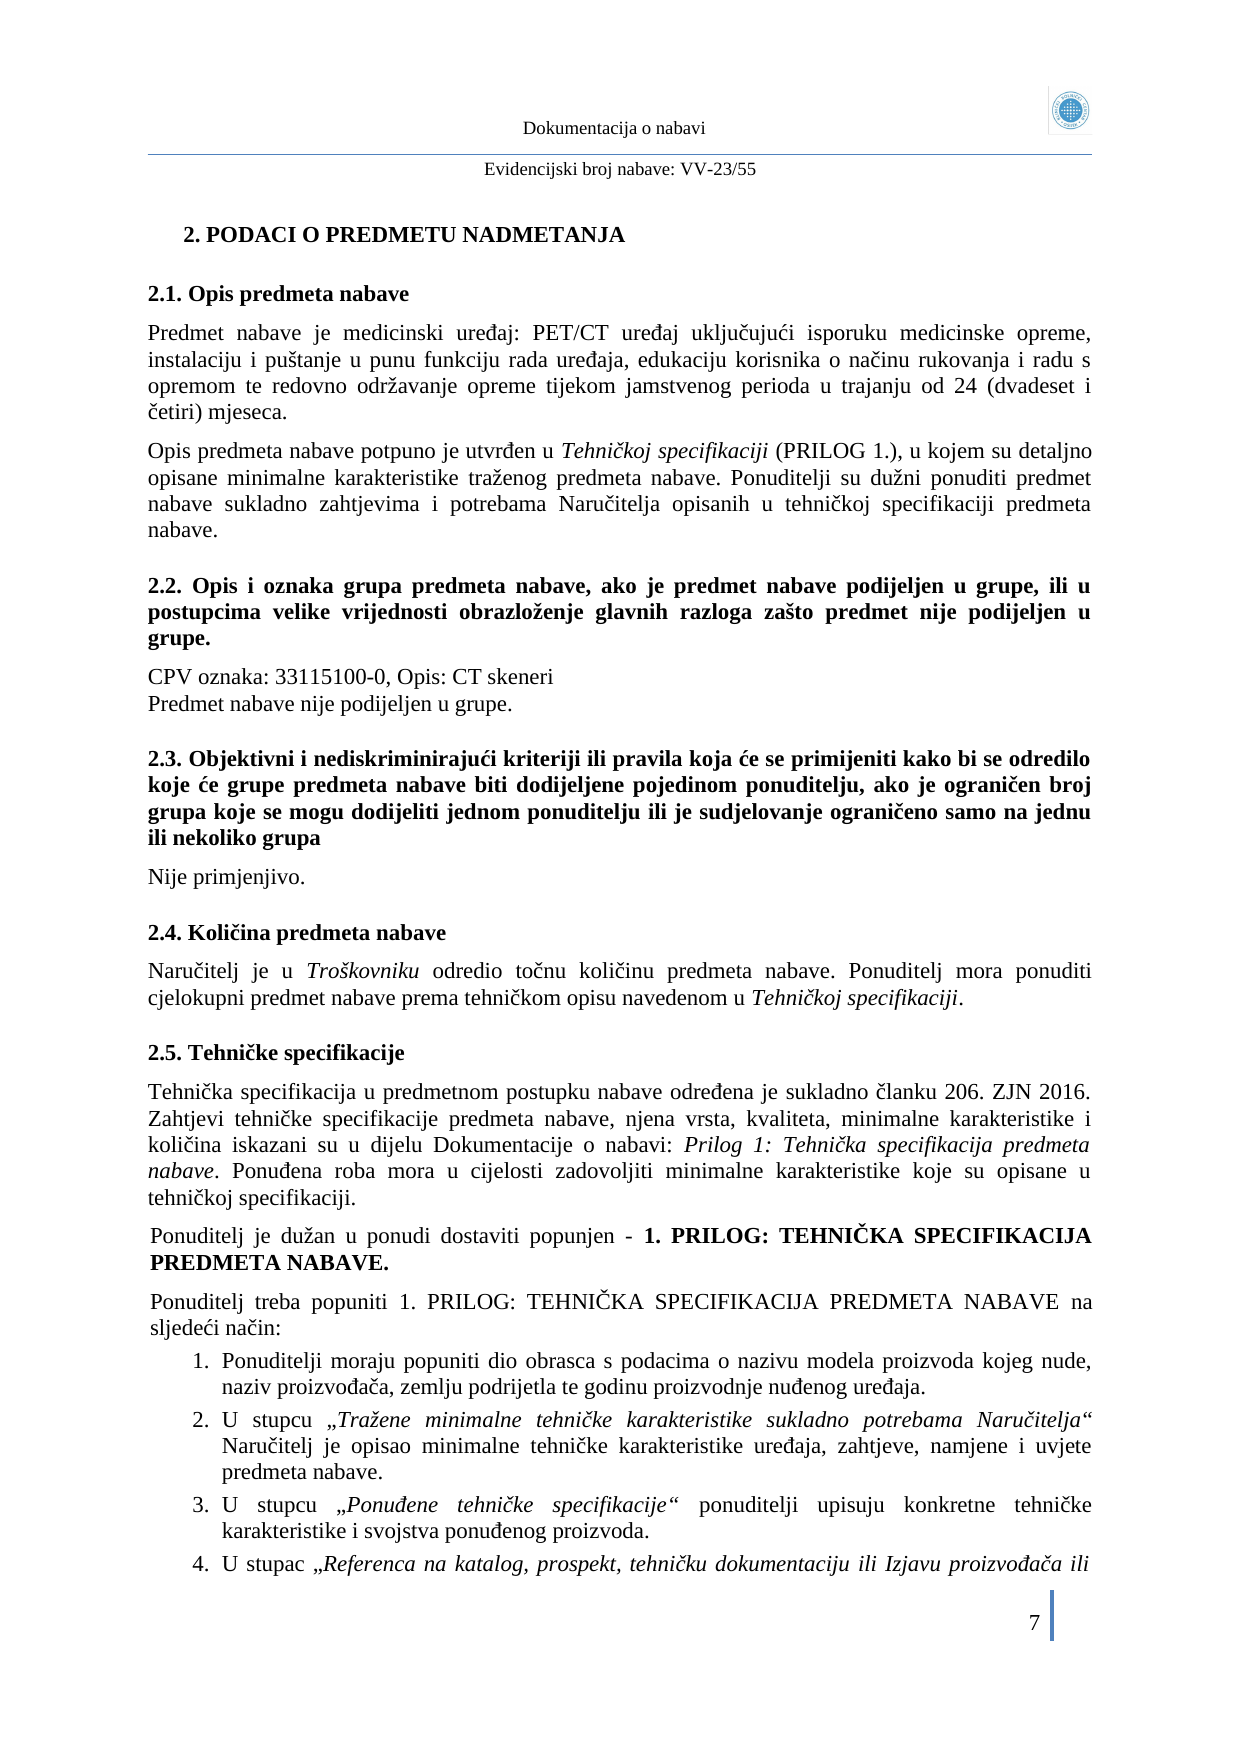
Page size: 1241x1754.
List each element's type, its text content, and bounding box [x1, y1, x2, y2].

text Predmet nabave je medicinski uređaj: PET/CT uređaj uključujući isporuku medicinske opreme, instalaciju i puštanje u punu funkciju rada uređaja, edukaciju korisnika o načinu rukovanja i radu s opremom te redovno održavanje opreme tijekom jamstvenog perioda u trajanju od 24 (dvadeset i četiri) mjeseca. [147, 319, 1092, 425]
text Naručitelj je u Troškovniku odredio točnu količinu predmeta nabave. Ponuditelj mora ponuditi cjelokupni predmet nabave prema tehničkom opisu navedenom u Tehničkoj specifikaciji. [148, 957, 1092, 1010]
list U stupcu „Tražene minimalne tehničke karakteristike sukladno potrebama Naručitelja“ Naručitelj je opisao minimalne tehničke karakteristike uređaja, zahtjeve, namjene i uvjete predmeta nabave. [192, 1406, 1092, 1485]
text Opis predmeta nabave potpuno je utvrđen u Tehničkoj specifikaciji (PRILOG 1.), u kojem su detaljno opisane minimalne karakteristike traženog predmeta nabave. Ponuditelji su dužni ponuditi predmet nabave sukladno zahtjevima i potrebama Naručitelja opisanih u tehničkoj specifikaciji predmeta nabave. [147, 437, 1092, 543]
text Predmet nabave nije podijeljen u grupe. [148, 690, 1092, 716]
text Tehnička specifikacija u predmetnom postupku nabave određena je sukladno članku 206. ZJN 2016. Zahtjevi tehničke specifikacije predmeta nabave, njena vrsta, kvaliteta, minimalne karakteristike i količina iskazani su u dijelu Dokumentacije o nabavi: Prilog 1: Tehnička specifikacija predmeta nabave. Ponuđena roba mora u cijelosti zadovoljiti minimalne karakteristike koje su opisane u tehničkoj specifikaciji. [148, 1078, 1092, 1210]
text 2.1. Opis predmeta nabave [148, 280, 1092, 307]
text 2.2. Opis i oznaka grupa predmeta nabave, ako je predmet nabave podijeljen u grupe, ili u postupcima velike vrijednosti obrazloženje glavnih razloga zašto predmet nije podijeljen u grupe. [148, 572, 1092, 651]
text 2. PODACI O PREDMETU NADMETANJA [183, 221, 1092, 247]
text 2.3. Objektivni i nediskriminirajući kriteriji ili pravila koja će se primijeniti kako bi se odredilo koje će grupe predmeta nabave biti dodijeljene pojedinom ponuditelju, ako je ograničen broj grupa koje se mogu dodijeliti jednom ponuditelju ili je sudjelovanje ograničeno samo na jednu ili nekoliko grupa [148, 745, 1092, 851]
text 2.4. Količina predmeta nabave [148, 919, 1092, 945]
text Ponuditelj je dužan u ponudi dostaviti popunjen - 1. PRILOG: TEHNIČKA SPECIFIKACIJA PREDMETA NABAVE. [150, 1222, 1092, 1275]
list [192, 1550, 1092, 1576]
text Nije primjenjivo. [148, 863, 1092, 889]
text CPV oznaka: 33115100-0, Opis: CT skeneri [148, 663, 1092, 690]
text 2.5. Tehničke specifikacije [148, 1039, 1092, 1066]
list Ponuditelji moraju popuniti dio obrasca s podacima o nazivu modela proizvoda kojeg nude, naziv proizvođača, zemlju podrijetla te godinu proizvodnje nuđenog uređaja. [192, 1347, 1092, 1399]
text Ponuditelj treba popuniti 1. PRILOG: TEHNIČKA SPECIFIKACIJA PREDMETA NABAVE na sljedeći način: [150, 1288, 1092, 1340]
picture [1048, 86, 1093, 135]
list U stupcu „Ponuđene tehničke specifikacije“ ponuditelji upisuju konkretne tehničke karakteristike i svojstva ponuđenog proizvoda. [192, 1491, 1092, 1544]
